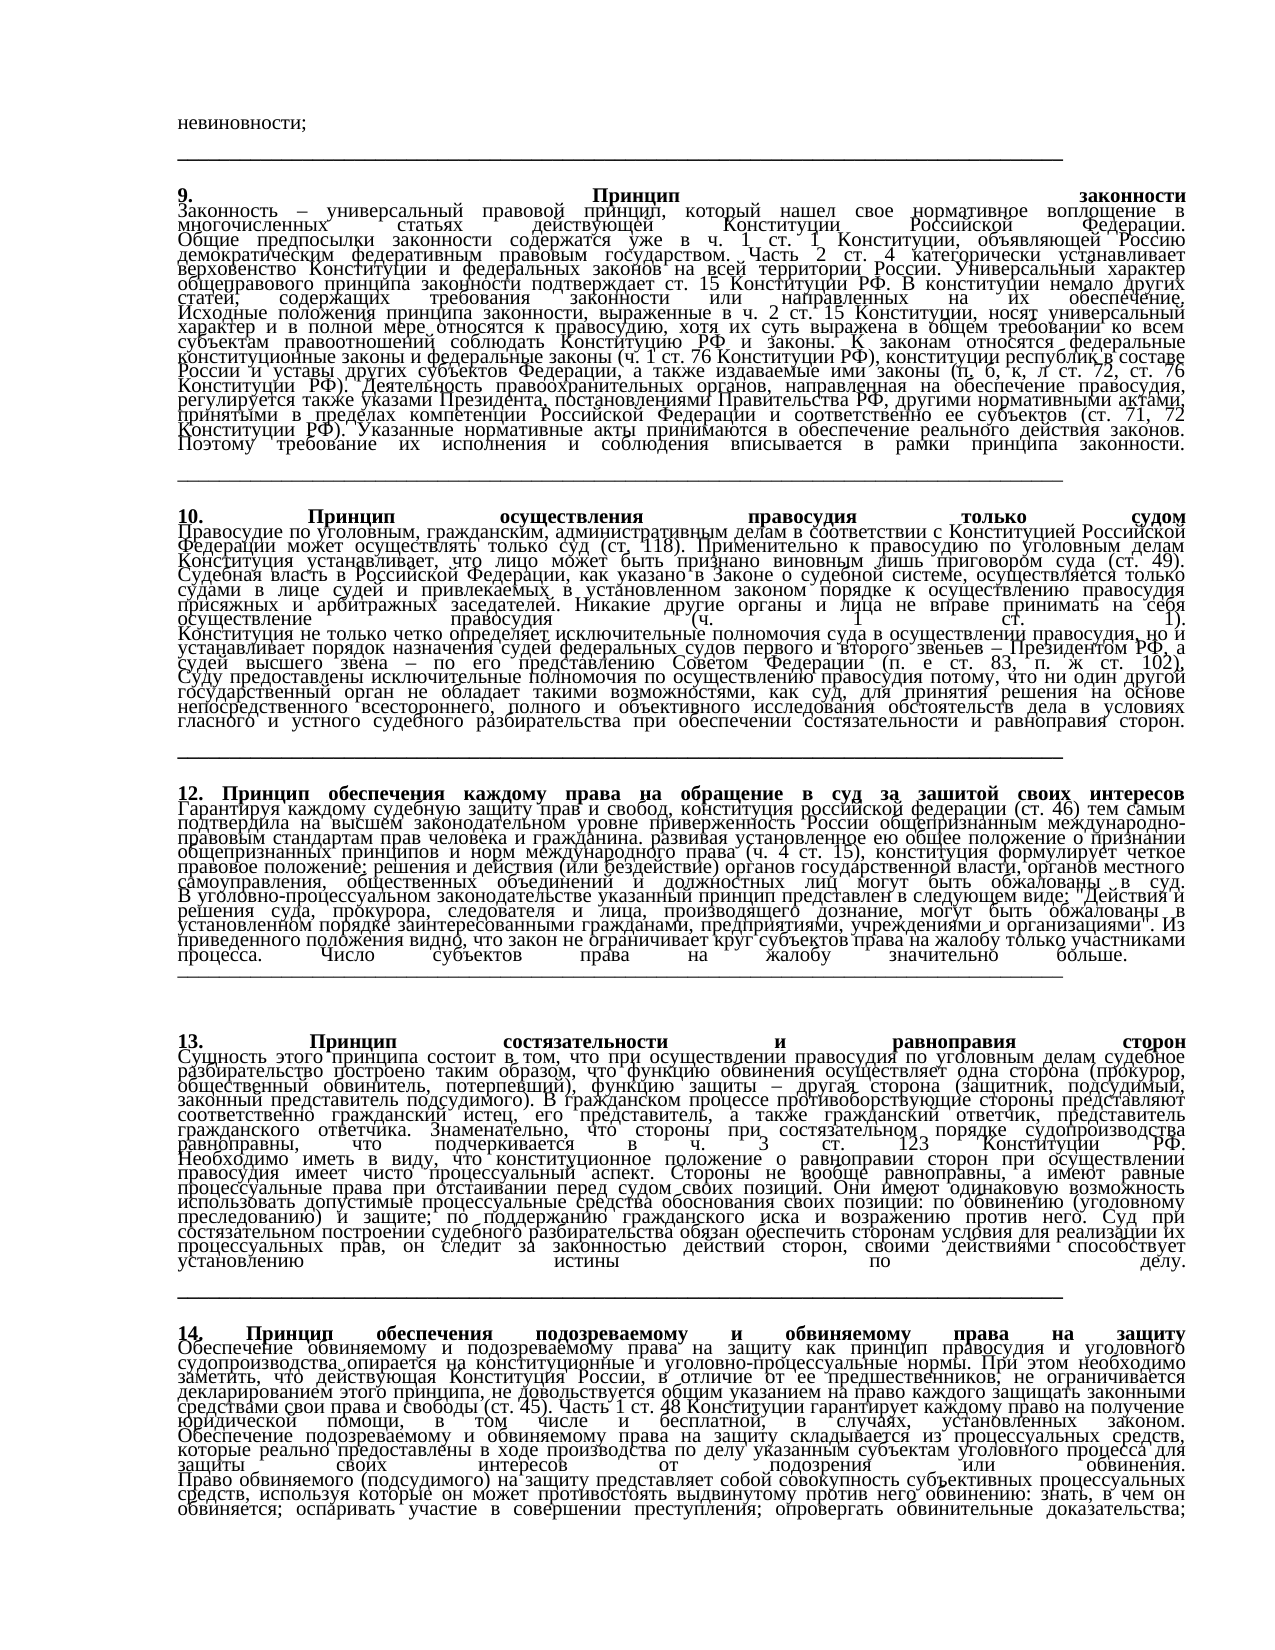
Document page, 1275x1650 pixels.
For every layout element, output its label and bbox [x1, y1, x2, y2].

text [177, 118, 1186, 1518]
